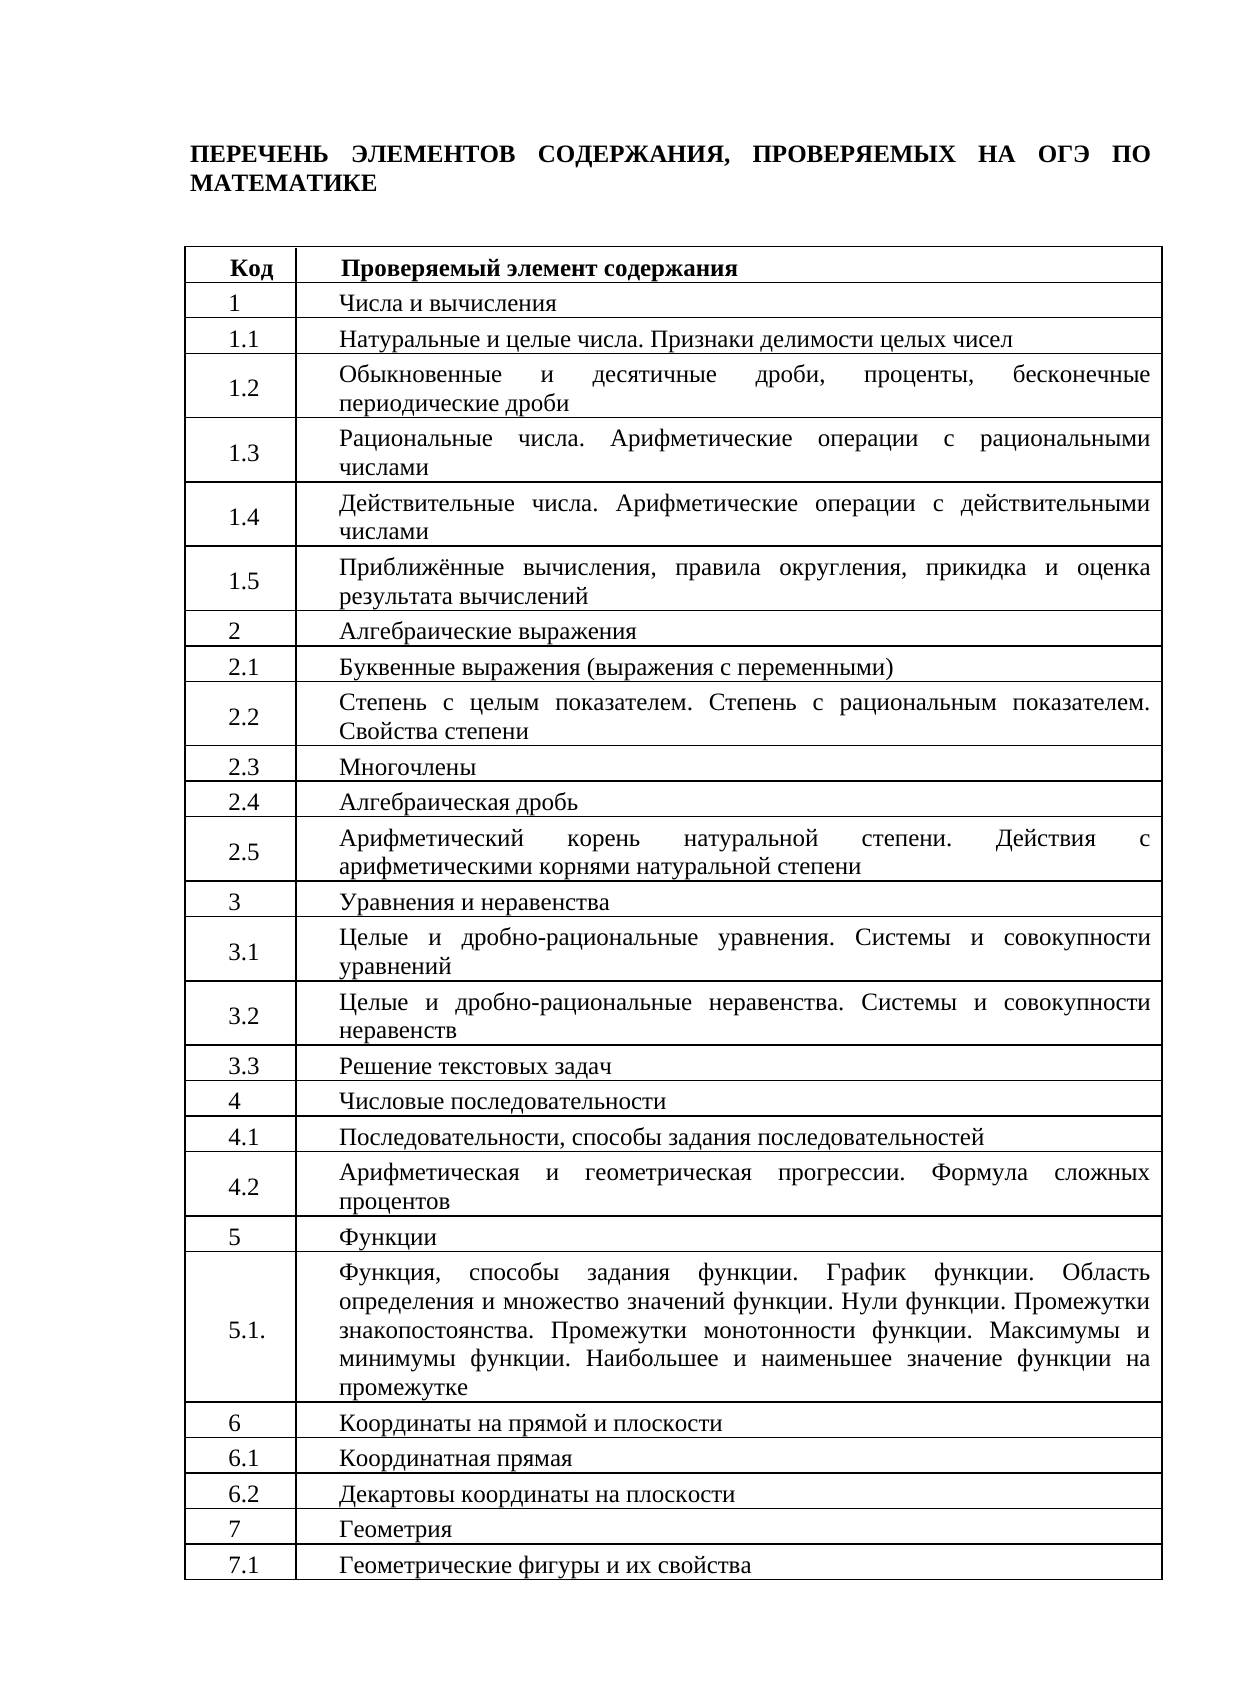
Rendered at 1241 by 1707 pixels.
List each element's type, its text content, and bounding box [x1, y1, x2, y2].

table_cell 4 [186, 1081, 295, 1115]
table_cell Координатная прямая [297, 1438, 1161, 1472]
table_header Проверяемый элемент содержания [297, 247, 1161, 281]
table_cell Целые и дробно-рациональные уравнения. Системы и совокупности уравнений [297, 917, 1161, 980]
table_cell Функции [297, 1217, 1161, 1251]
table_cell Алгебраическая дробь [297, 782, 1161, 816]
table_cell Декартовы координаты на плоскости [297, 1474, 1161, 1508]
table_cell Координаты на прямой и плоскости [297, 1403, 1161, 1437]
table_cell 2.4 [186, 782, 295, 816]
table_cell 3 [186, 882, 295, 916]
table_cell Буквенные выражения (выражения с переменными) [297, 647, 1161, 681]
table_cell 6 [186, 1403, 295, 1437]
table_cell 2.5 [186, 817, 295, 880]
table_cell 1.4 [186, 483, 295, 545]
table_cell 3.3 [186, 1046, 295, 1080]
table_cell Последовательности, способы задания последовательностей [297, 1117, 1161, 1151]
table_header Код [186, 247, 296, 281]
table_cell Числа и вычисления [297, 283, 1161, 317]
table_cell 4.1 [186, 1117, 295, 1151]
table_cell 2 [186, 611, 295, 645]
table_cell 5 [186, 1217, 295, 1251]
table_cell Приближённые вычисления, правила округления, прикидка и оценка результата вычислений [297, 547, 1161, 609]
table_cell Уравнения и неравенства [297, 882, 1161, 916]
table_cell 3.2 [186, 982, 295, 1044]
table_cell 6.1 [186, 1438, 295, 1472]
table_cell Целые и дробно-рациональные неравенства. Системы и совокупности неравенств [297, 982, 1161, 1044]
table_cell 1.5 [186, 547, 295, 609]
table_cell 3.1 [186, 917, 295, 980]
table_cell Решение текстовых задач [297, 1046, 1161, 1080]
table_cell Степень с целым показателем. Степень с рациональным показателем. Свойства степени [297, 682, 1161, 745]
table_cell 1 [186, 283, 295, 317]
table_cell Числовые последовательности [297, 1081, 1161, 1115]
table_cell Натуральные и целые числа. Признаки делимости целых чисел [297, 318, 1161, 352]
table_cell 6.2 [186, 1474, 295, 1508]
table_cell 7 [186, 1509, 295, 1543]
table_cell 1.2 [186, 354, 295, 417]
table_cell Рациональные числа. Арифметические операции с рациональными числами [297, 418, 1161, 481]
table_cell 7.1 [186, 1545, 295, 1579]
table_cell Действительные числа. Арифметические операции с действительными числами [297, 483, 1161, 545]
table_cell 5.1. [186, 1252, 295, 1401]
table_cell Обыкновенные и десятичные дроби, проценты, бесконечные периодические дроби [297, 354, 1161, 417]
table_cell Алгебраические выражения [297, 611, 1161, 645]
table_cell 2.3 [186, 746, 295, 780]
table_cell Арифметический корень натуральной степени. Действия с арифметическими корнями натуральной степени [297, 817, 1161, 880]
table_cell 1.1 [186, 318, 295, 352]
table_cell 2.2 [186, 682, 295, 745]
table_cell Функция, способы задания функции. График функции. Область определения и множество значений функции. Нули функции. Промежутки знакопостоянства. Промежутки монотонности функции. Максимумы и минимумы функции. Наибольшее и наименьшее значение функции на промежутке [297, 1252, 1161, 1401]
table_cell 4.2 [186, 1152, 295, 1215]
table_cell Арифметическая и геометрическая прогрессии. Формула сложных процентов [297, 1152, 1161, 1215]
table_cell 2.1 [186, 647, 295, 681]
text ПЕРЕЧЕНЬ ЭЛЕМЕНТОВ СОДЕРЖАНИЯ, ПРОВЕРЯЕМЫХ НА ОГЭ ПО МАТЕМАТИКЕ [190, 139, 1152, 196]
table_cell Геометрия [297, 1509, 1161, 1543]
table_cell 1.3 [186, 418, 295, 481]
table_cell Многочлены [297, 746, 1161, 780]
table_cell Геометрические фигуры и их свойства [297, 1545, 1161, 1579]
